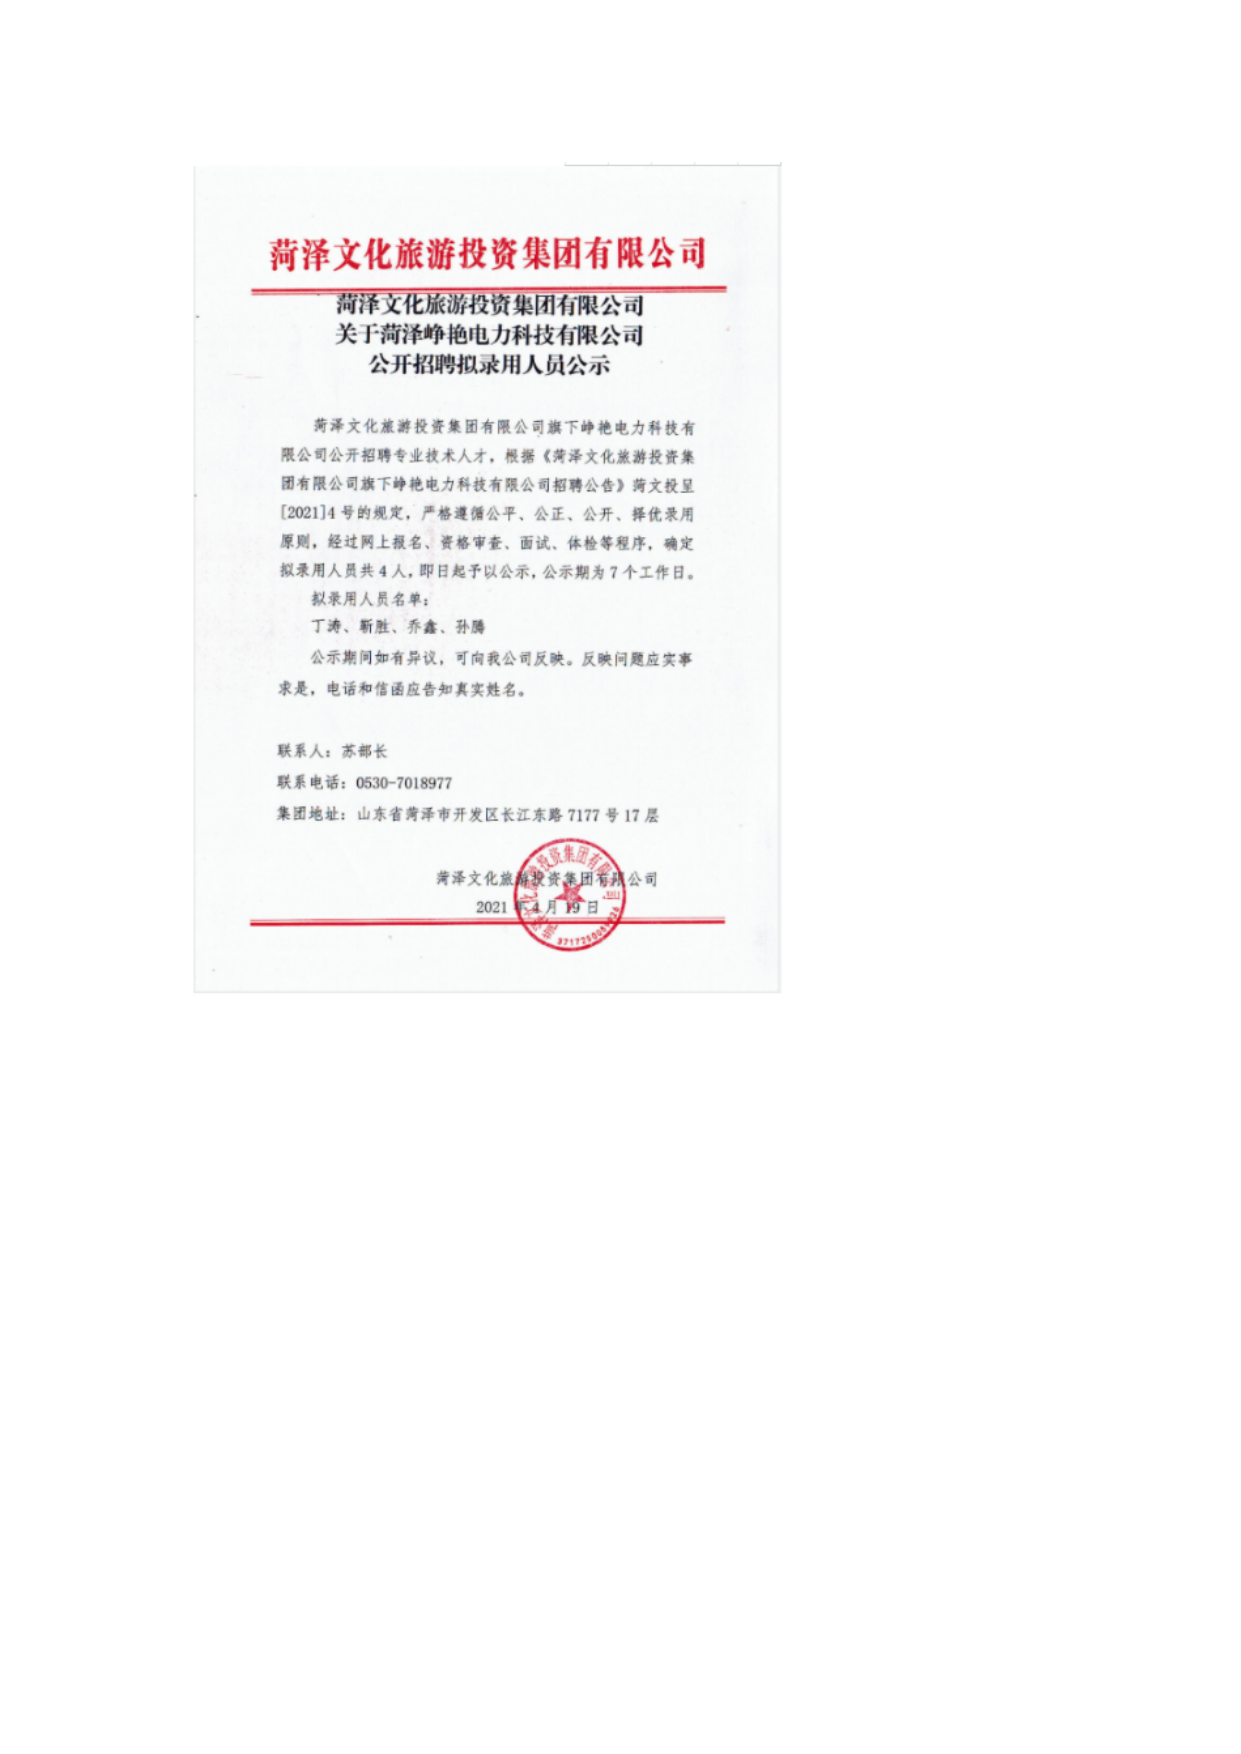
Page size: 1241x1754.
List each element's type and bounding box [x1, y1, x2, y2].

picture [187, 162, 783, 996]
